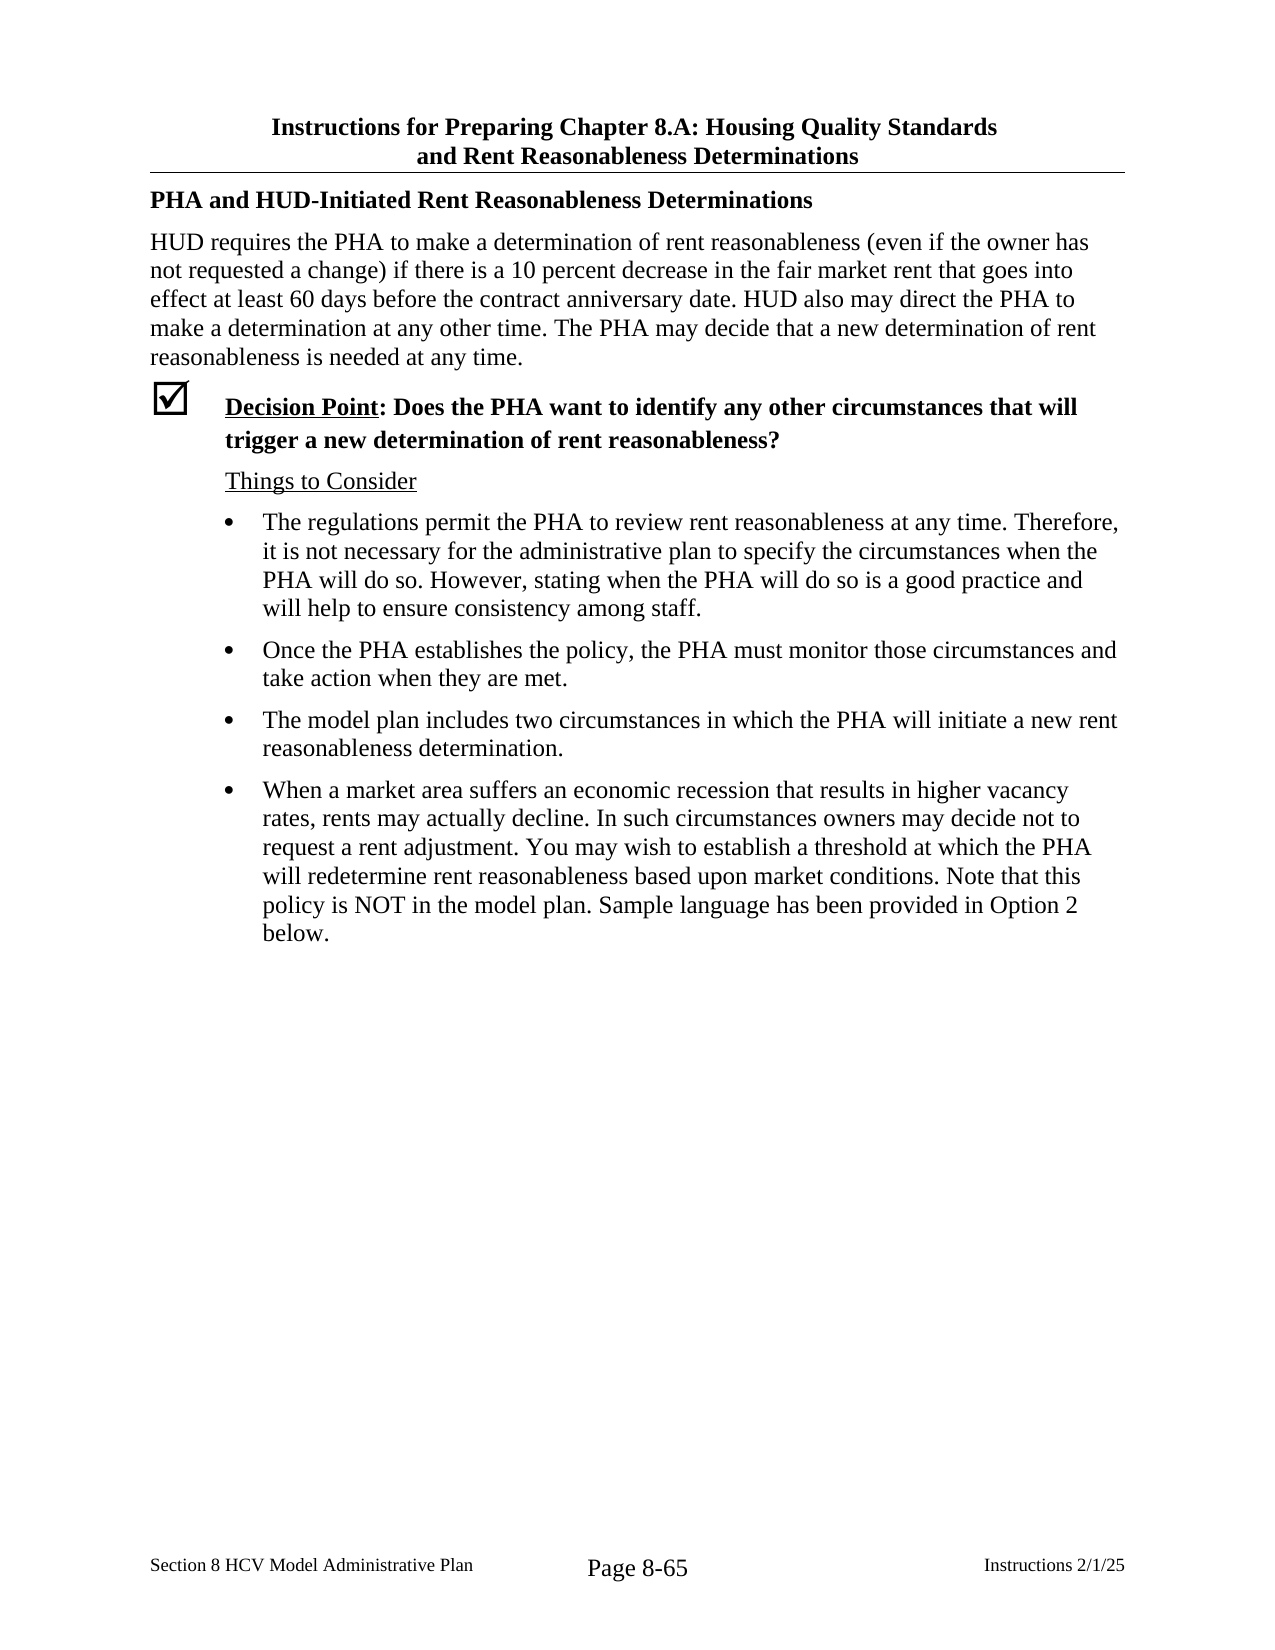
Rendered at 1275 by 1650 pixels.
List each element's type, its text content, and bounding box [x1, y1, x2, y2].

text Things to Consider [225, 466, 1125, 495]
list The model plan includes two circumstances in which the PHA will initiate a new rent reasonableness determination. [225, 705, 1125, 762]
list When a market area suffers an economic recession that results in higher vacancy rates, rents may actually decline. In such circumstances owners may decide not to request a rent adjustment. You may wish to establish a threshold at which the PHA will redetermine rent reasonableness based upon market conditions. Note that this policy is NOT in the model plan. Sample language has been provided in Option 2 below. [225, 775, 1125, 947]
list The regulations permit the PHA to review rent reasonableness at any time. Therefore, it is not necessary for the administrative plan to specify the circumstances when the PHA will do so. However, stating when the PHA will do so is a good practice and will help to ensure consistency among staff. [225, 507, 1125, 622]
text PHA and HUD-Initiated Rent Reasonableness Determinations [150, 186, 1125, 214]
text HUD requires the PHA to make a determination of rent reasonableness (even if the owner has not requested a change) if there is a 10 percent decrease in the fair market rent that goes into effect at least 60 days before the contract anniversary date. HUD also may direct the PHA to make a determination at any other time. The PHA may decide that a new determination of rent reasonableness is needed at any time. [150, 227, 1125, 371]
list Once the PHA establishes the policy, the PHA must monitor those circumstances and take action when they are met. [225, 635, 1125, 692]
text Decision Point: Does the PHA want to identify any other circumstances that will trigger a new determination of rent reasonableness? [150, 383, 1125, 453]
